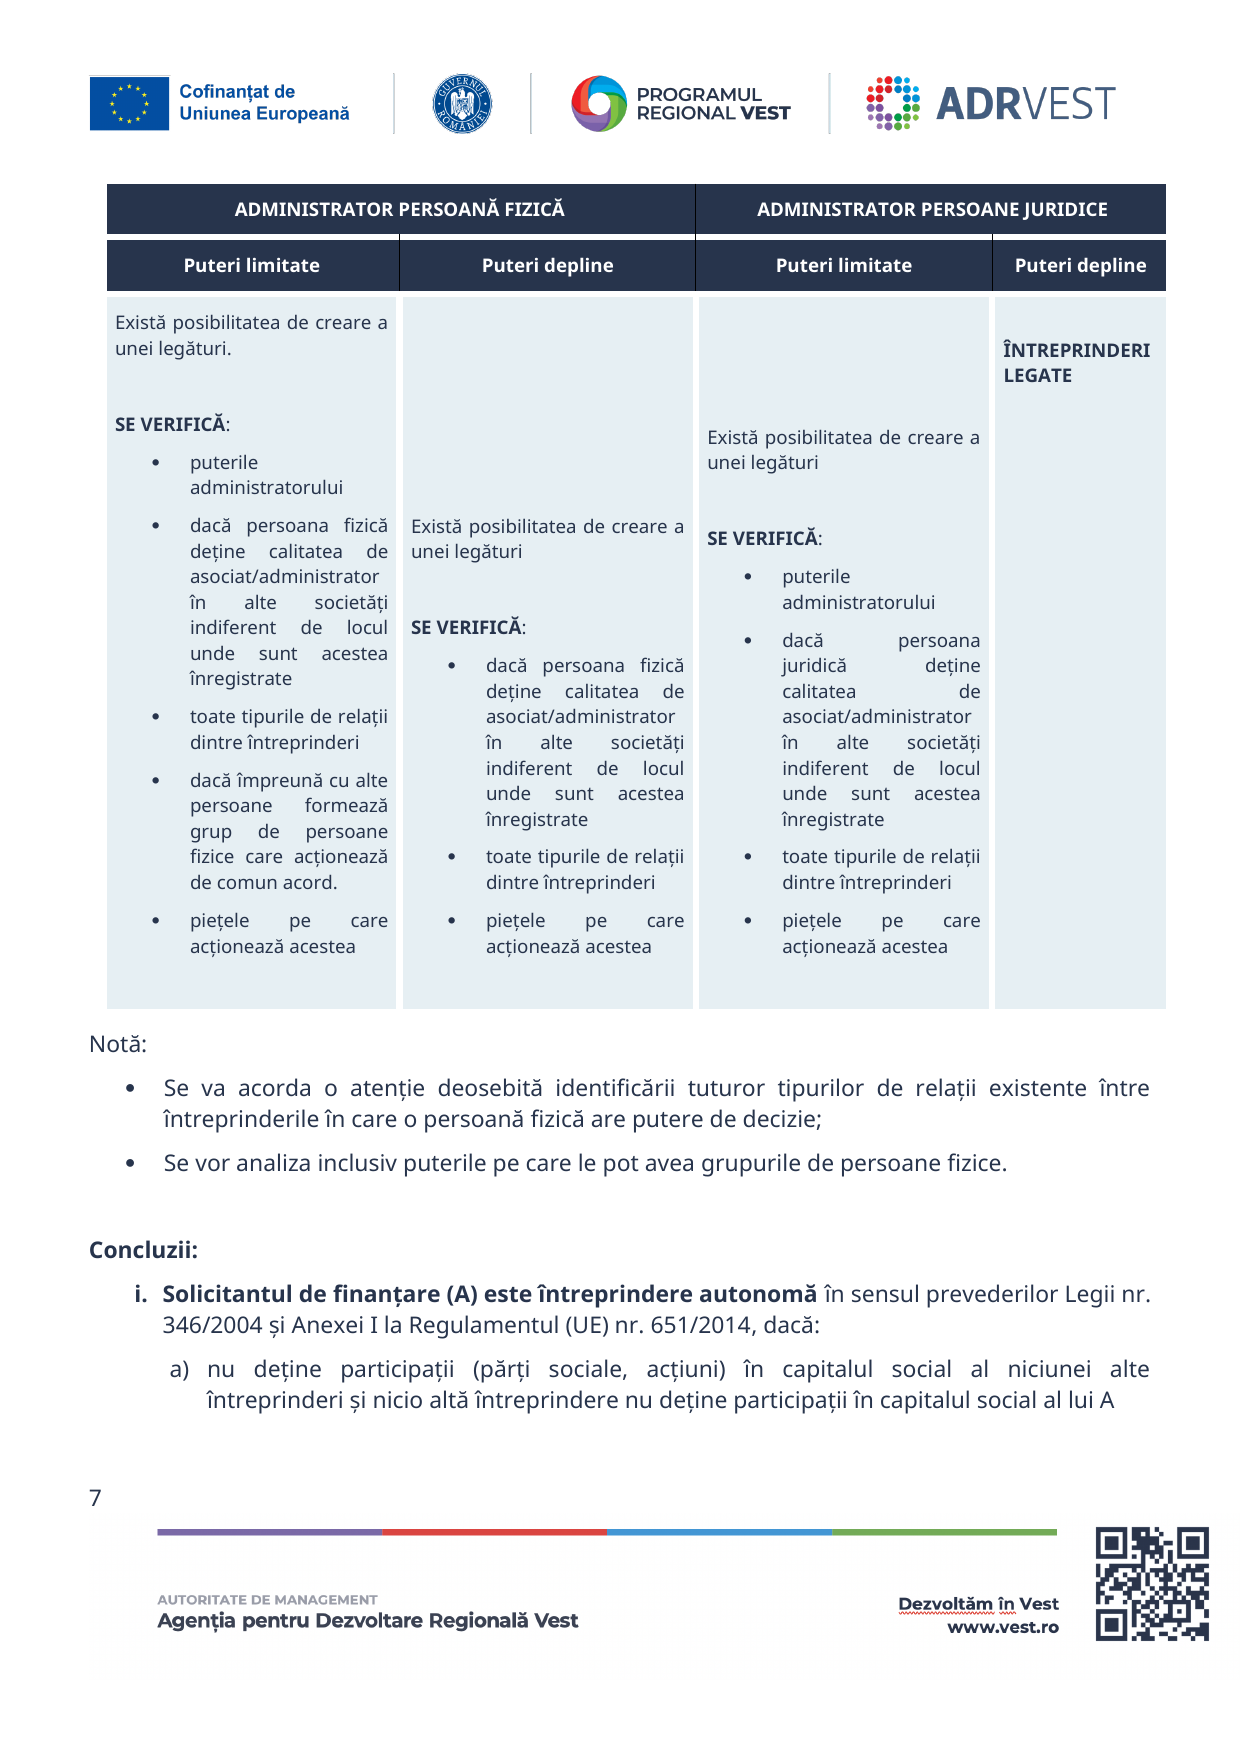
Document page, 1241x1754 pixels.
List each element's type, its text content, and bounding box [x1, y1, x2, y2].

table_cell Puteri limitate [107, 240, 399, 291]
list Solicitantul de finanțare (A) este întreprindere autonomă în sensul prevederilor Legii nr. 346/2004 și Anexei I la Regulamentul (UE) nr. 651/2014, dacă: [148, 1278, 1152, 1340]
text Notă: [89, 1028, 1152, 1059]
text Concluzii: [89, 1234, 1152, 1265]
list Se vor analiza inclusiv puterile pe care le pot avea grupurile de persoane fizice. [126, 1146, 1152, 1178]
picture [88, 1513, 1241, 1680]
picture [88, 73, 1116, 134]
list Se va acorda o atenție deosebită identificării tuturor tipurilor de relații existente între întreprinderile în care o persoană fizică are putere de decizie; [126, 1071, 1152, 1134]
table_cell Există posibilitatea de creare a unei legături. SE VERIFICĂ: puterile administratorului dacă persoana fizică deține calitatea de asociat/administrator în alte societăți indiferent de locul unde sunt acestea înregistrate toate tipurile de relații dintre întreprinderi dacă împreună cu alte persoane formează grup de persoane fizice care acționează de comun acord. piețele pe care acționează acestea [107, 297, 396, 1009]
table_cell ÎNTREPRINDERI LEGATE [995, 297, 1166, 1009]
table_cell ADMINISTRATOR PERSOANE JURIDICE [696, 184, 1166, 234]
table_cell Există posibilitatea de creare a unei legături SE VERIFICĂ: dacă persoana fizică deține calitatea de asociat/administrator în alte societăți indiferent de locul unde sunt acestea înregistrate toate tipurile de relații dintre întreprinderi piețele pe care acționează acestea [403, 297, 693, 1009]
table_cell Puteri depline [400, 240, 695, 291]
table_cell Există posibilitatea de creare a unei legături SE VERIFICĂ: puterile administratorului dacă persoana juridică deține calitatea de asociat/administrator în alte societăți indiferent de locul unde sunt acestea înregistrate toate tipurile de relații dintre întreprinderi piețele pe care acționează acestea [699, 297, 989, 1009]
list nu deține participații (părți sociale, acțiuni) în capitalul social al niciunei alte întreprinderi și nicio altă întreprindere nu deține participații în capitalul social al lui A [169, 1353, 1152, 1415]
table_cell Puteri depline [993, 240, 1166, 291]
table_cell Puteri limitate [696, 240, 992, 291]
table_cell ADMINISTRATOR PERSOANĂ FIZICĂ [107, 184, 695, 234]
